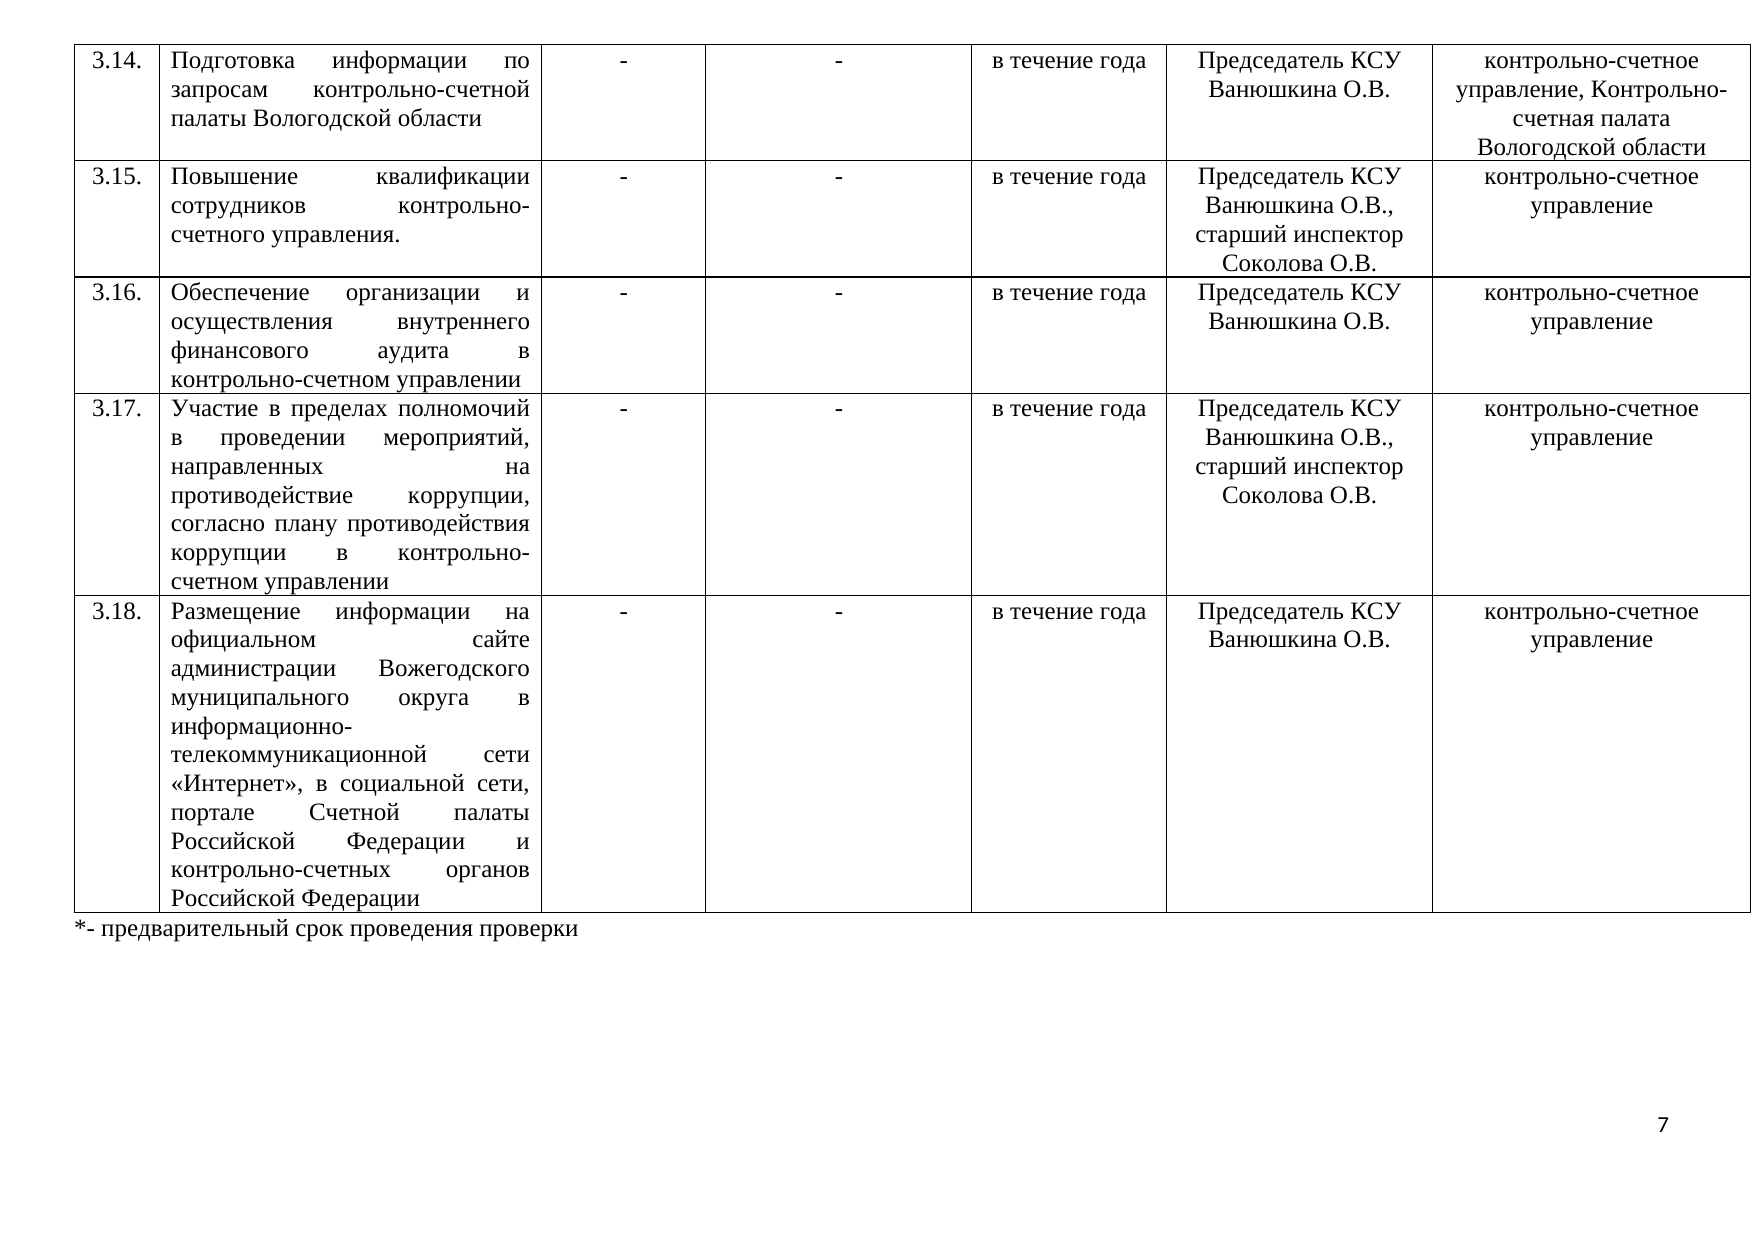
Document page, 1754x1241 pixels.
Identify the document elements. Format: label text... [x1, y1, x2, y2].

table_cell Председатель КСУ Ванюшкина О.В., старший инспектор Соколова О.В. [1167, 161, 1432, 276]
table_cell - [706, 394, 971, 595]
table_cell - [542, 596, 705, 912]
table_cell контрольно-счетное управление [1433, 596, 1750, 912]
table_cell - [542, 394, 705, 595]
table_cell - [706, 45, 971, 160]
table_cell 3.18. [75, 596, 159, 912]
table_cell контрольно-счетное управление [1433, 161, 1750, 276]
table_cell контрольно-счетное управление, Контрольно-счетная палата Вологодской области [1433, 45, 1750, 160]
table_cell Председатель КСУ Ванюшкина О.В. [1167, 596, 1432, 912]
table_cell - [706, 278, 971, 392]
table_cell контрольно-счетное управление [1433, 278, 1750, 392]
table_cell контрольно-счетное управление [1433, 394, 1750, 595]
table_cell в течение года [972, 596, 1166, 912]
table_cell Председатель КСУ Ванюшкина О.В. [1167, 278, 1432, 392]
table_cell Подготовка информации по запросам контрольно-счетной палаты Вологодской области [160, 45, 541, 160]
table_cell - [542, 278, 705, 392]
table_cell Участие в пределах полномочий в проведении мероприятий, направленных на противодействие коррупции, согласно плану противодействия коррупции в контрольно-счетном управлении [160, 394, 541, 595]
table_cell 3.16. [75, 278, 159, 392]
table_cell 3.14. [75, 45, 159, 160]
table_cell - [542, 161, 705, 276]
table_cell - [706, 161, 971, 276]
table_cell - [706, 596, 971, 912]
table_cell 3.15. [75, 161, 159, 276]
table_cell Размещение информации на официальном сайте администрации Вожегодского муниципального округа в информационно-телекоммуникационной сети «Интернет», в социальной сети, портале Счетной палаты Российской Федерации и контрольно-счетных органов Российской Федерации [160, 596, 541, 912]
table_cell Председатель КСУ Ванюшкина О.В. [1167, 45, 1432, 160]
table_cell в течение года [972, 278, 1166, 392]
table_cell 3.17. [75, 394, 159, 595]
text *- предварительный срок проведения проверки [74, 913, 1668, 942]
table_cell Обеспечение организации и осуществления внутреннего финансового аудита в контрольно-счетном управлении [160, 278, 541, 392]
table_cell Повышение квалификации сотрудников контрольно-счетного управления. [160, 161, 541, 276]
table_cell в течение года [972, 161, 1166, 276]
table_cell Председатель КСУ Ванюшкина О.В., старший инспектор Соколова О.В. [1167, 394, 1432, 595]
table_cell - [542, 45, 705, 160]
table_cell в течение года [972, 394, 1166, 595]
table_cell в течение года [972, 45, 1166, 160]
